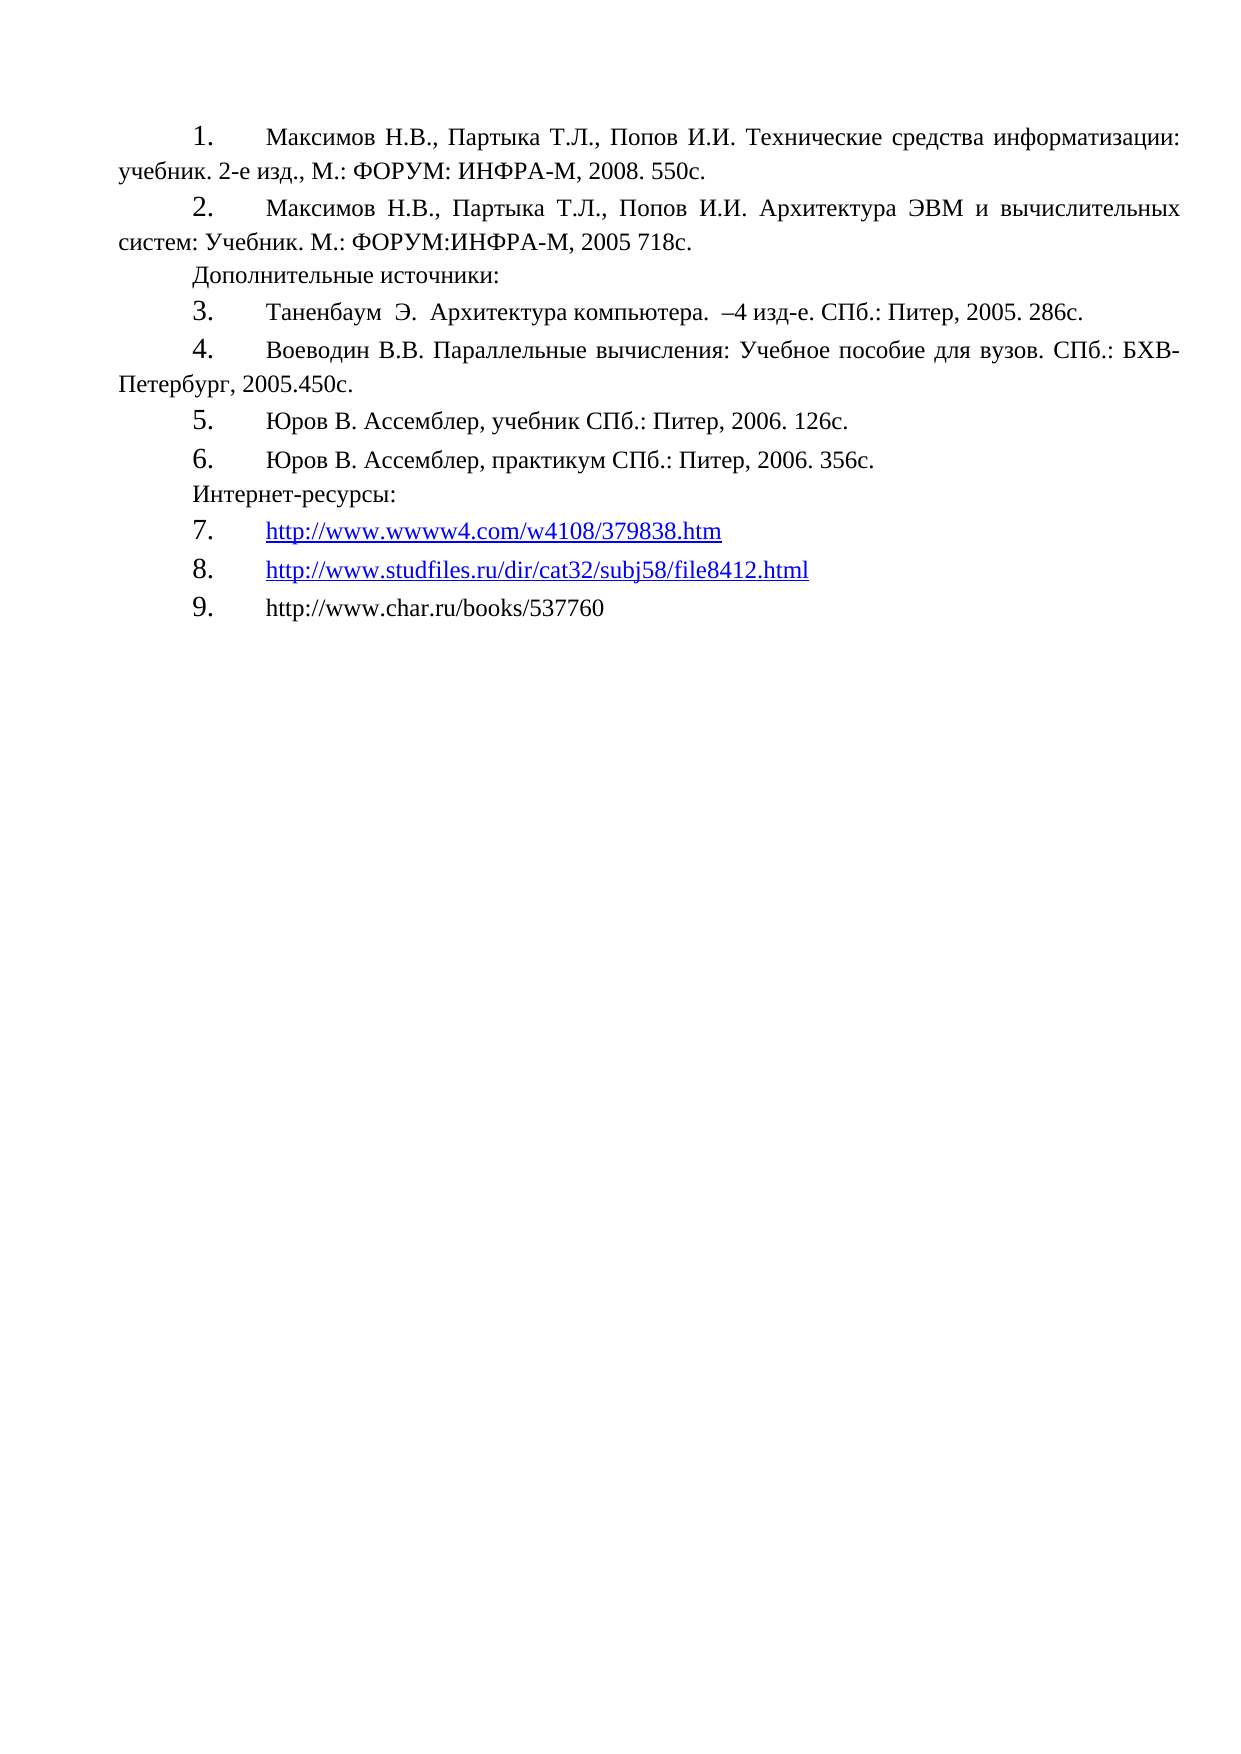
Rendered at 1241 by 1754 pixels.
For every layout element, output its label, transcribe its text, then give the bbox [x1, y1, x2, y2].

list Воеводин В.В. Параллельные вычисления: Учебное пособие для вузов. СПб.: БХВ-Петербург, 2005.450с. [118, 331, 1181, 398]
list http://www.char.ru/books/537760 [118, 589, 1181, 623]
list Максимов Н.В., Партыка Т.Л., Попов И.И. Архитектура ЭВМ и вычислительных систем: Учебник. М.: ФОРУМ:ИНФРА-М, 2005 718с. [118, 189, 1181, 256]
list Таненбаум Э. Архитектура компьютера. –4 изд-е. СПб.: Питер, 2005. 286с. [118, 293, 1181, 326]
list http://www.studfiles.ru/dir/cat32/subj58/file8412.html [118, 551, 1181, 584]
list Максимов Н.В., Партыка Т.Л., Попов И.И. Технические средства информатизации: учебник. 2-е изд., М.: ФОРУМ: ИНФРА-М, 2008. 550с. [118, 118, 1181, 185]
list Дополнительные источники: [118, 260, 1181, 288]
list Интернет-ресурсы: [118, 479, 1181, 508]
list http://www.wwww4.com/w4108/379838.htm [118, 512, 1181, 546]
list Юров В. Ассемблер, учебник СПб.: Питер, 2006. 126с. [118, 402, 1181, 436]
list Юров В. Ассемблер, практикум СПб.: Питер, 2006. 356с. [118, 441, 1181, 474]
